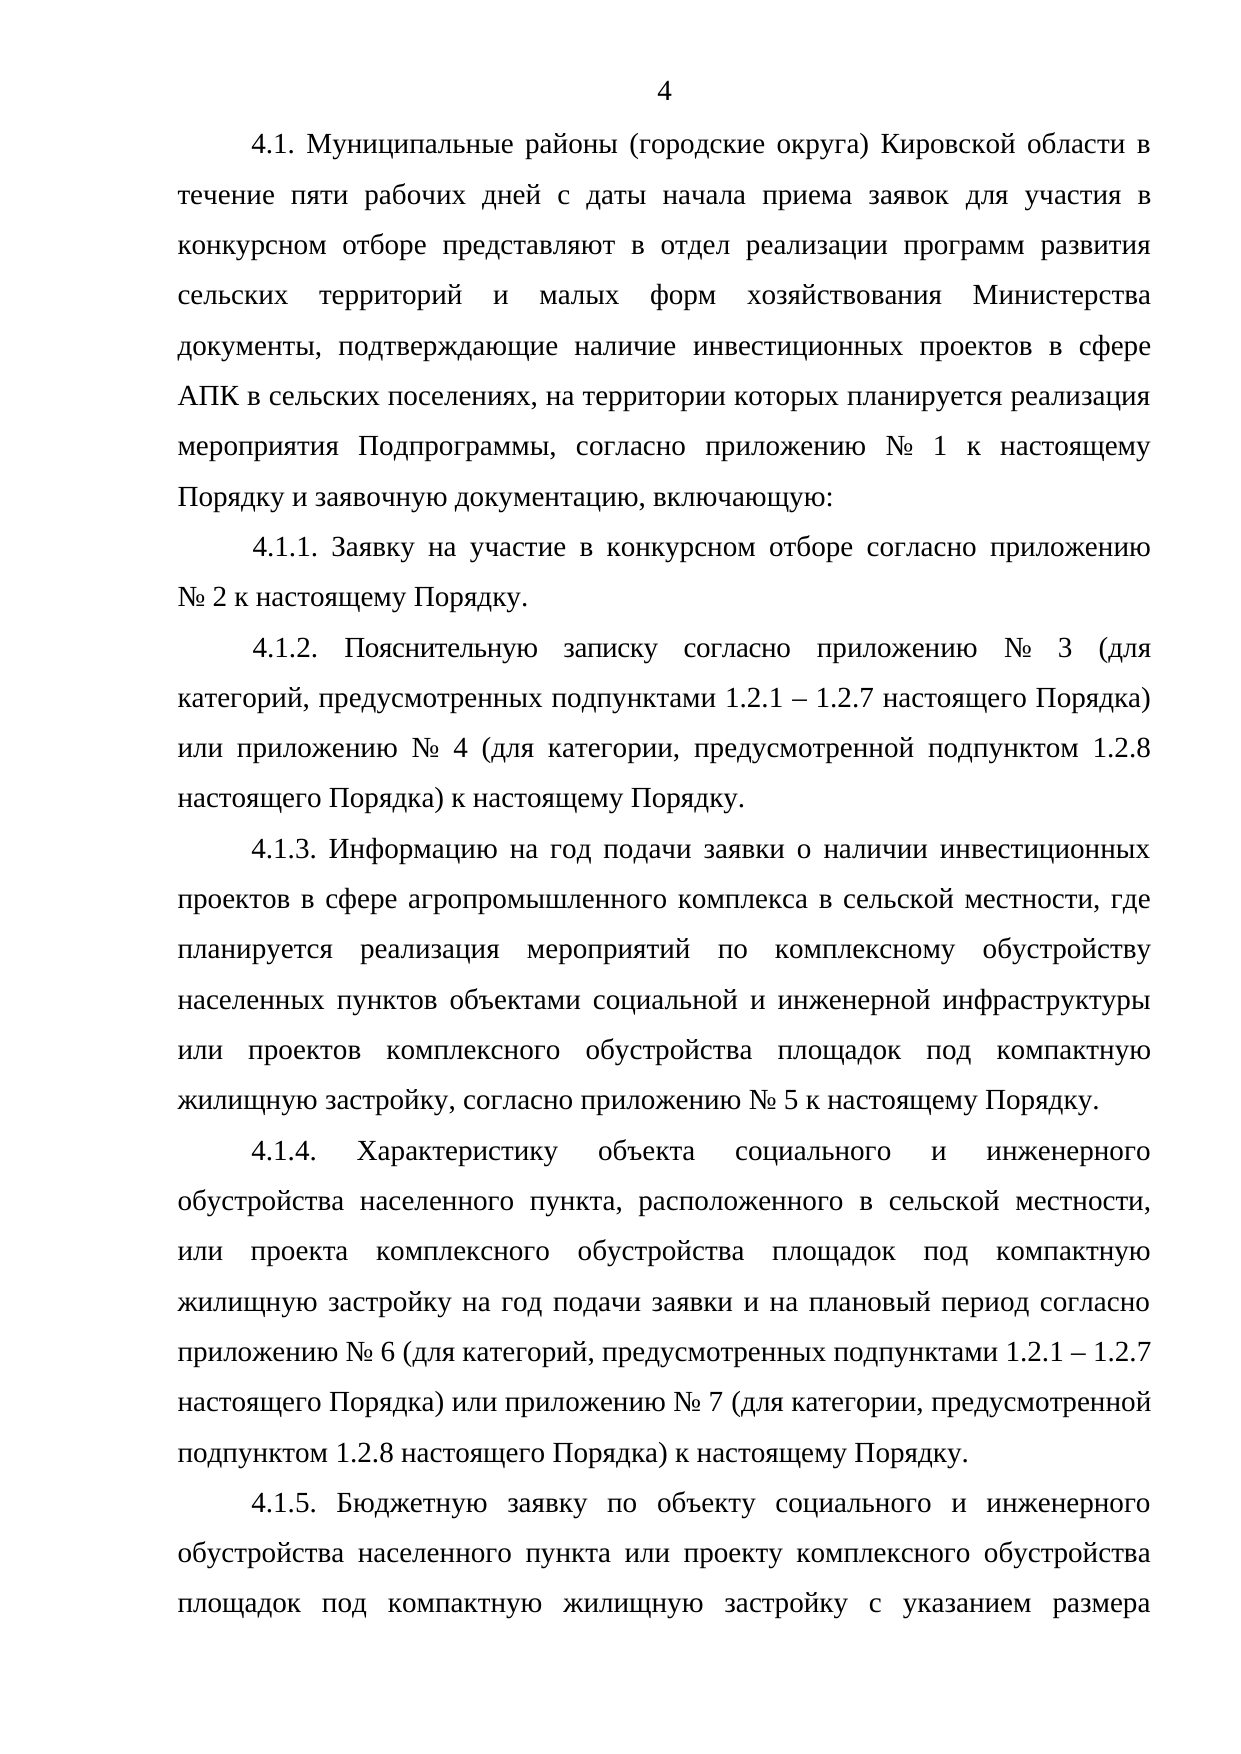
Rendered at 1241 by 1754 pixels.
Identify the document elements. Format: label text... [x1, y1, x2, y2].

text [177, 1485, 1152, 1619]
text 4.1.1. Заявку на участие в конкурсном отборе согласно приложению № 2 к настоящему Порядку. [177, 529, 1152, 613]
text 4.1.2. Пояснительную записку согласно приложению № 3 (для категорий, предусмотренных подпунктами 1.2.1 – 1.2.7 настоящего Порядка) или приложению № 4 (для категории, предусмотренной подпунктом 1.2.8 настоящего Порядка) к настоящему Порядку. [177, 630, 1152, 814]
text 4.1. Муниципальные районы (городские округа) Кировской области в течение пяти рабочих дней с даты начала приема заявок для участия в конкурсном отборе представляют в отдел реализации программ развития сельских территорий и малых форм хозяйствования Министерства документы, подтверждающие наличие инвестиционных проектов в сфере АПК в сельских поселениях, на территории которых планируется реализация мероприятия Подпрограммы, согласно приложению № 1 к настоящему Порядку и заявочную документацию, включающую: [177, 127, 1152, 512]
text 4.1.3. Информацию на год подачи заявки о наличии инвестиционных проектов в сфере агропромышленного комплекса в сельской местности, где планируется реализация мероприятий по комплексному обустройству населенных пунктов объектами социальной и инженерной инфраструктуры или проектов комплексного обустройства площадок под компактную жилищную застройку, согласно приложению № 5 к настоящему Порядку. [177, 831, 1152, 1116]
text 4.1.4. Характеристику объекта социального и инженерного обустройства населенного пункта, расположенного в сельской местности, или проекта комплексного обустройства площадок под компактную жилищную застройку на год подачи заявки и на плановый период согласно приложению № 6 (для категорий, предусмотренных подпунктами 1.2.1 – 1.2.7 настоящего Порядка) или приложению № 7 (для категории, предусмотренной подпунктом 1.2.8 настоящего Порядка) к настоящему Порядку. [177, 1133, 1152, 1468]
